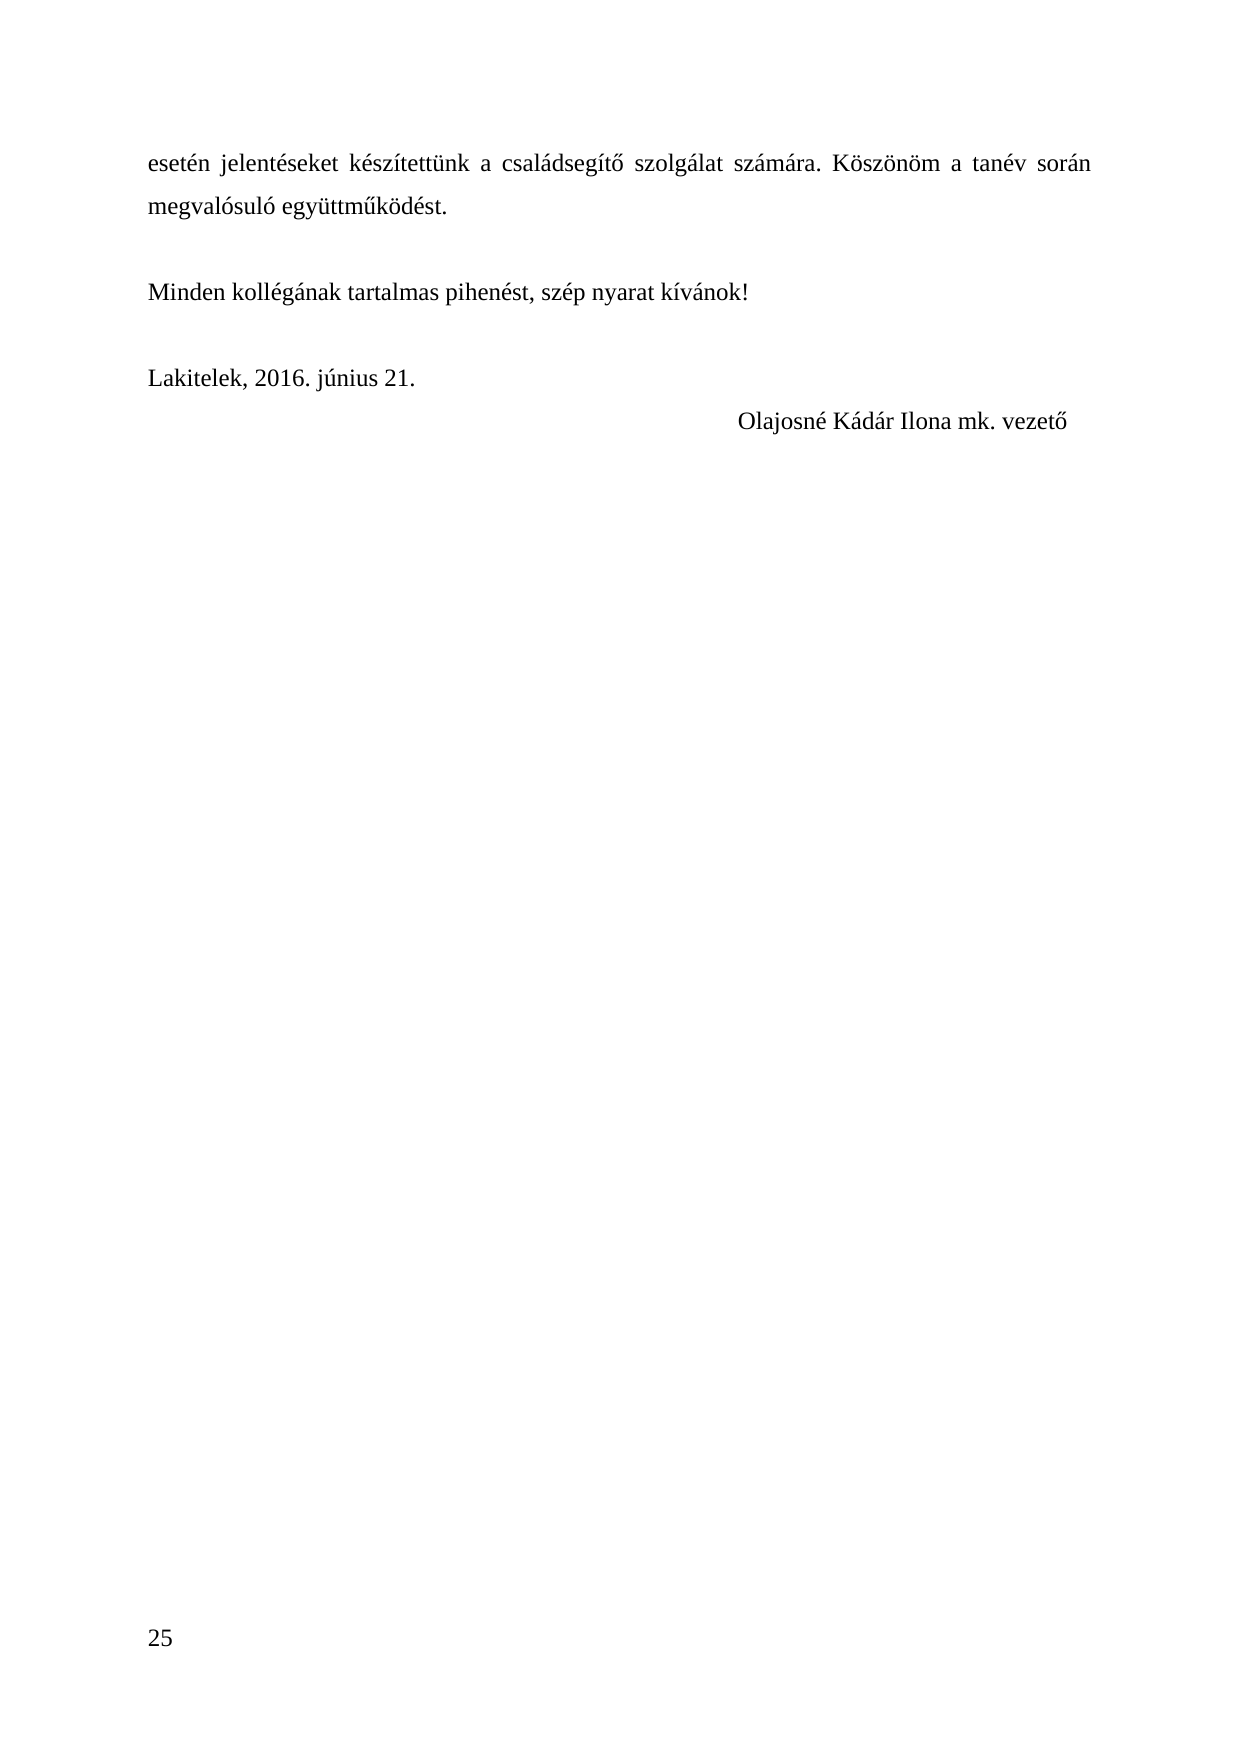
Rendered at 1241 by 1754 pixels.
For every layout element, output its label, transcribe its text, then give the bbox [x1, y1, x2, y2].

text Lakitelek, 2016. június 21. [148, 363, 1093, 392]
text Minden kollégának tartalmas pihenést, szép nyarat kívánok! [148, 277, 1093, 306]
text Olajosné Kádár Ilona mk. vezető [148, 406, 1093, 435]
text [148, 148, 1093, 219]
